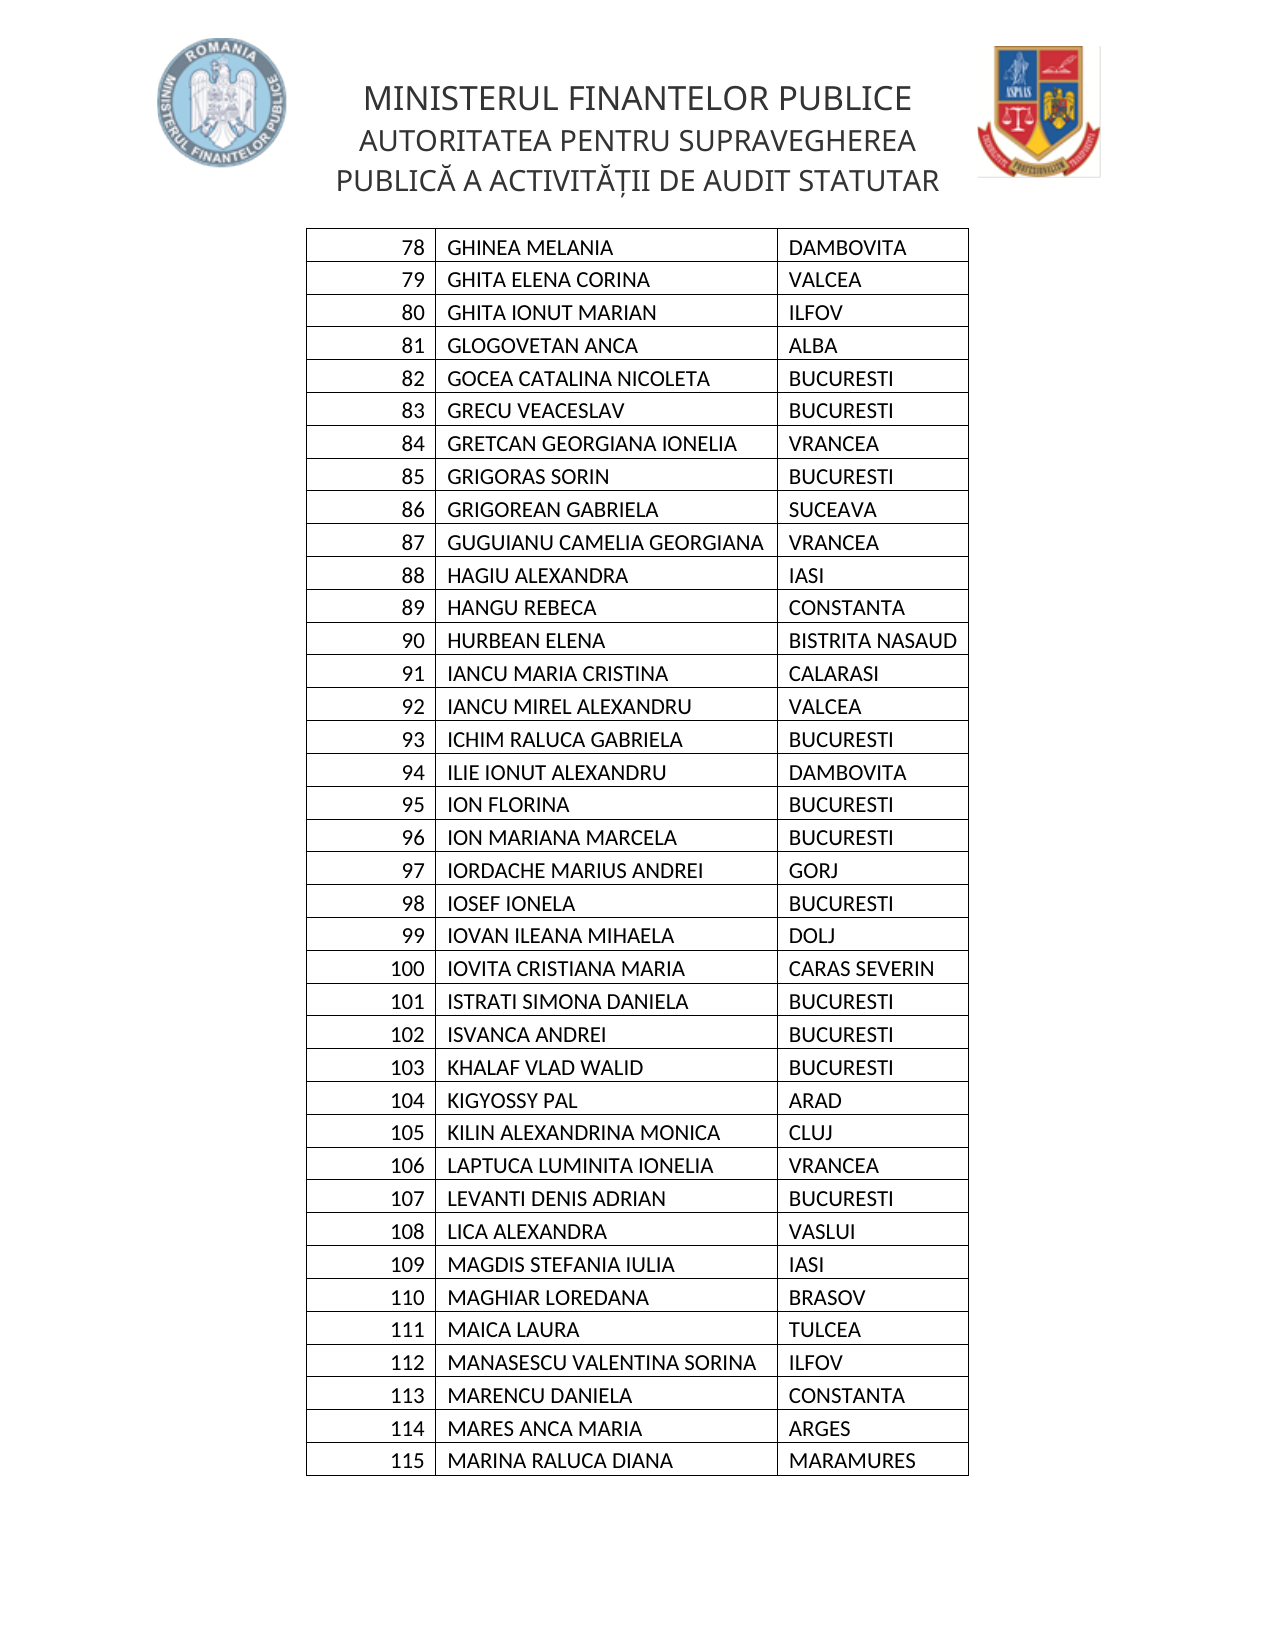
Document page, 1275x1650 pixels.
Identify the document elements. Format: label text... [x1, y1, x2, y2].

table_cell 92 [307, 688, 435, 720]
table_cell ILFOV [778, 295, 968, 326]
table_cell ILIE IONUT ALEXANDRU [436, 754, 777, 786]
table_cell LICA ALEXANDRA [436, 1213, 777, 1245]
table_cell ILFOV [778, 1345, 968, 1376]
table_cell GLOGOVETAN ANCA [436, 327, 777, 359]
table_cell GORJ [778, 852, 968, 884]
table_cell DOLJ [778, 918, 968, 950]
table_cell MAGDIS STEFANIA IULIA [436, 1246, 777, 1278]
table_cell HAGIU ALEXANDRA [436, 557, 777, 589]
table_cell 87 [307, 524, 435, 556]
table_cell 107 [307, 1180, 435, 1212]
table_cell VALCEA [778, 262, 968, 293]
table_cell BISTRITA NASAUD [778, 623, 968, 654]
table_cell 81 [307, 327, 435, 359]
table_cell 102 [307, 1016, 435, 1048]
table_cell TULCEA [778, 1312, 968, 1343]
table_cell BUCURESTI [778, 360, 968, 392]
table_cell 98 [307, 885, 435, 917]
table_cell ISTRATI SIMONA DANIELA [436, 984, 777, 1015]
table_cell 85 [307, 459, 435, 490]
table_cell GUGUIANU CAMELIA GEORGIANA [436, 524, 777, 556]
table_cell IASI [778, 557, 968, 589]
table_cell CONSTANTA [778, 590, 968, 622]
table_cell BUCURESTI [778, 721, 968, 753]
table_cell 108 [307, 1213, 435, 1245]
table_cell 88 [307, 557, 435, 589]
table_cell KILIN ALEXANDRINA MONICA [436, 1115, 777, 1147]
table_cell DAMBOVITA [778, 754, 968, 786]
table_cell HURBEAN ELENA [436, 623, 777, 654]
table_cell ION MARIANA MARCELA [436, 820, 777, 851]
table_cell MAICA LAURA [436, 1312, 777, 1343]
table_cell 94 [307, 754, 435, 786]
table_cell 96 [307, 820, 435, 851]
table_cell ISVANCA ANDREI [436, 1016, 777, 1048]
table_cell MARAMURES [778, 1443, 968, 1475]
table_cell 104 [307, 1082, 435, 1114]
table_cell GRETCAN GEORGIANA IONELIA [436, 426, 777, 457]
table_cell 80 [307, 295, 435, 326]
table_cell 97 [307, 852, 435, 884]
table_cell 91 [307, 655, 435, 687]
table_cell GRIGOREAN GABRIELA [436, 491, 777, 523]
table_cell 113 [307, 1377, 435, 1409]
table_cell ALBA [778, 327, 968, 359]
table_cell MARENCU DANIELA [436, 1377, 777, 1409]
table_cell KHALAF VLAD WALID [436, 1049, 777, 1081]
table_cell DAMBOVITA [778, 229, 968, 261]
table_cell GHINEA MELANIA [436, 229, 777, 261]
table_cell 99 [307, 918, 435, 950]
table_cell CARAS SEVERIN [778, 951, 968, 982]
table_cell VRANCEA [778, 524, 968, 556]
table_cell ARAD [778, 1082, 968, 1114]
table_cell 95 [307, 787, 435, 818]
table_cell BUCURESTI [778, 1180, 968, 1212]
table_cell IANCU MARIA CRISTINA [436, 655, 777, 687]
table_cell 109 [307, 1246, 435, 1278]
table_cell MARES ANCA MARIA [436, 1410, 777, 1442]
table_cell GHITA ELENA CORINA [436, 262, 777, 293]
table_cell 78 [307, 229, 435, 261]
table_cell 112 [307, 1345, 435, 1376]
table_cell ION FLORINA [436, 787, 777, 818]
table_cell KIGYOSSY PAL [436, 1082, 777, 1114]
table_cell 90 [307, 623, 435, 654]
table_cell 86 [307, 491, 435, 523]
table_cell 111 [307, 1312, 435, 1343]
table_cell BUCURESTI [778, 459, 968, 490]
table_cell BUCURESTI [778, 820, 968, 851]
table_cell IOSEF IONELA [436, 885, 777, 917]
table_cell 105 [307, 1115, 435, 1147]
table_cell 110 [307, 1279, 435, 1311]
table_cell MANASESCU VALENTINA SORINA [436, 1345, 777, 1376]
table_cell VRANCEA [778, 426, 968, 457]
table_cell GOCEA CATALINA NICOLETA [436, 360, 777, 392]
table_cell LAPTUCA LUMINITA IONELIA [436, 1148, 777, 1179]
table_cell MARINA RALUCA DIANA [436, 1443, 777, 1475]
table_cell IOVAN ILEANA MIHAELA [436, 918, 777, 950]
table_cell ICHIM RALUCA GABRIELA [436, 721, 777, 753]
table_cell BUCURESTI [778, 787, 968, 818]
table_cell IASI [778, 1246, 968, 1278]
table_cell BUCURESTI [778, 885, 968, 917]
table_cell 89 [307, 590, 435, 622]
table_cell GHITA IONUT MARIAN [436, 295, 777, 326]
table_cell 100 [307, 951, 435, 982]
table_cell 82 [307, 360, 435, 392]
table_cell LEVANTI DENIS ADRIAN [436, 1180, 777, 1212]
table_cell 84 [307, 426, 435, 457]
table_cell MAGHIAR LOREDANA [436, 1279, 777, 1311]
table_cell VASLUI [778, 1213, 968, 1245]
table_cell IOVITA CRISTIANA MARIA [436, 951, 777, 982]
table_cell IORDACHE MARIUS ANDREI [436, 852, 777, 884]
picture [977, 46, 1102, 179]
table_cell CALARASI [778, 655, 968, 687]
table_cell GRECU VEACESLAV [436, 393, 777, 425]
table_cell 115 [307, 1443, 435, 1475]
table_cell SUCEAVA [778, 491, 968, 523]
table_cell 93 [307, 721, 435, 753]
table_cell BUCURESTI [778, 1016, 968, 1048]
table_cell BUCURESTI [778, 393, 968, 425]
table_cell BUCURESTI [778, 1049, 968, 1081]
table_cell 106 [307, 1148, 435, 1179]
table_cell 114 [307, 1410, 435, 1442]
table_cell 103 [307, 1049, 435, 1081]
table_cell 101 [307, 984, 435, 1015]
table_cell VRANCEA [778, 1148, 968, 1179]
table_cell VALCEA [778, 688, 968, 720]
table_cell 79 [307, 262, 435, 293]
table_cell GRIGORAS SORIN [436, 459, 777, 490]
table_cell IANCU MIREL ALEXANDRU [436, 688, 777, 720]
table_cell HANGU REBECA [436, 590, 777, 622]
table_cell ARGES [778, 1410, 968, 1442]
table_cell BUCURESTI [778, 984, 968, 1015]
table_cell 83 [307, 393, 435, 425]
picture [157, 38, 288, 169]
table_cell CLUJ [778, 1115, 968, 1147]
table_cell CONSTANTA [778, 1377, 968, 1409]
table_cell BRASOV [778, 1279, 968, 1311]
